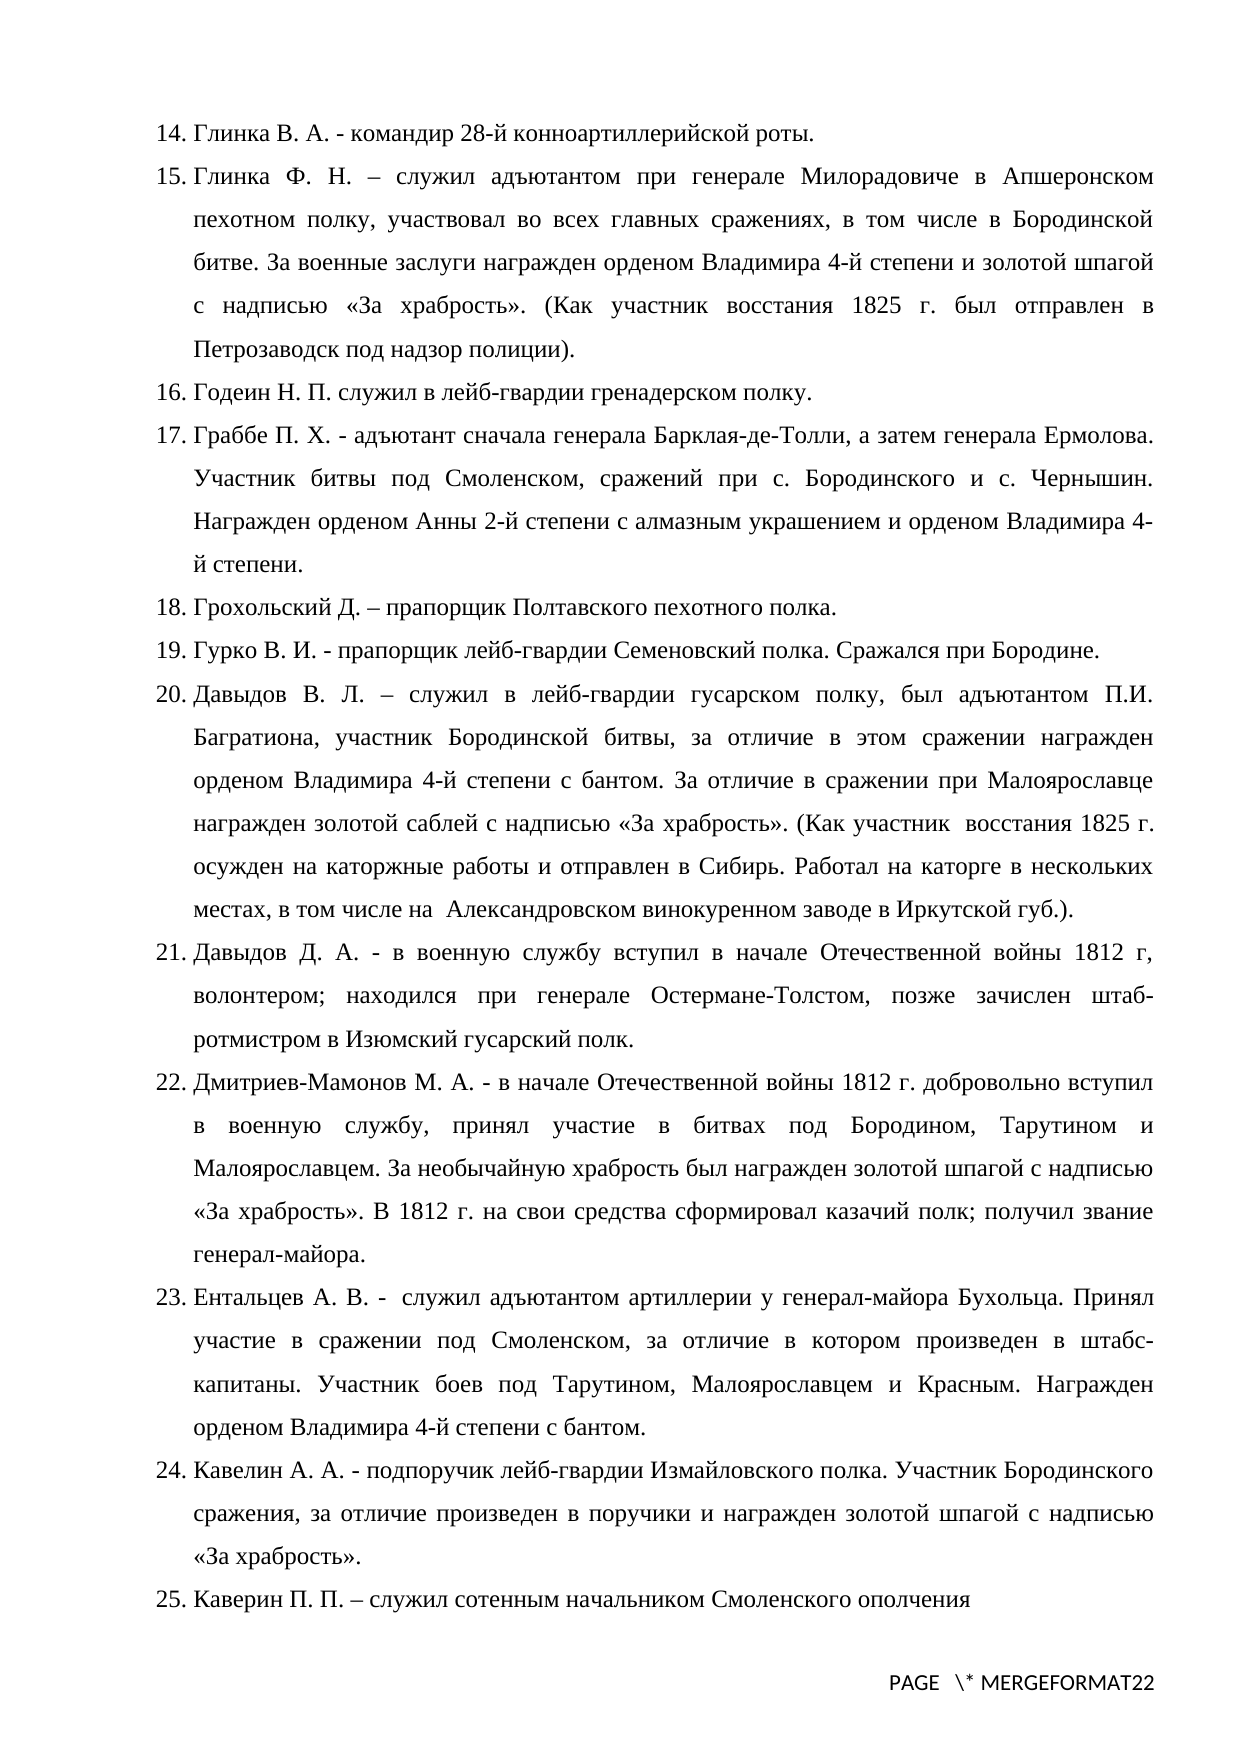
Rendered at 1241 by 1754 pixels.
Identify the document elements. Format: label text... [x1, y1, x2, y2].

list Глинка Ф. Н. – служил адъютантом при генерале Милорадовиче в Апшеронском пехотном полку, участвовал во всех главных сражениях, в том числе в Бородинской битве. За военные заслуги награжден орденом Владимира 4-й степени и золотой шпагой с надписью «За храбрость». (Как участник восстания 1825 г. был отправлен в Петрозаводск под надзор полиции). [156, 161, 1155, 362]
list Граббе П. Х. - адъютант сначала генерала Барклая-де-Толли, а затем генерала Ермолова. Участник битвы под Смоленском, сражений при с. Бородинского и с. Чернышин. Награжден орденом Анны 2-й степени с алмазным украшением и орденом Владимира 4-й степени. [156, 420, 1155, 578]
list Давыдов В. Л. – служил в лейб-гвардии гусарском полку, был адъютантом П.И. Багратиона, участник Бородинской битвы, за отличие в этом сражении награжден орденом Владимира 4-й степени с бантом. За отличие в сражении при Малоярославце награжден золотой саблей с надписью «За храбрость». (Как участник восстания 1825 г. осужден на каторжные работы и отправлен в Сибирь. Работал на каторге в нескольких местах, в том числе на Александровском винокуренном заводе в Иркутской губ.). [156, 679, 1155, 923]
list Давыдов Д. А. - в военную службу вступил в начале Отечественной войны 1812 г, волонтером; находился при генерале Остермане-Толстом, позже зачислен штаб-ротмистром в Изюмский гусарский полк. [156, 937, 1155, 1052]
list Дмитриев-Мамонов М. А. - в начале Отечественной войны 1812 г. добровольно вступил в военную службу, принял участие в битвах под Бородином, Тарутином и Малоярославцем. За необычайную храбрость был награжден золотой шпагой с надписью «За храбрость». В 1812 г. на свои средства сформировал казачий полк; получил звание генерал-майора. [156, 1067, 1155, 1268]
list Ентальцев А. В. - служил адъютантом артиллерии у генерал-майора Бухольца. Принял участие в сражении под Смоленском, за отличие в котором произведен в штабс-капитаны. Участник боев под Тарутином, Малоярославцем и Красным. Награжден орденом Владимира 4-й степени с бантом. [156, 1282, 1155, 1441]
list Грохольский Д. – прапорщик Полтавского пехотного полка. [156, 592, 1155, 621]
list Кавелин А. А. - подпоручик лейб-гвардии Измайловского полка. Участник Бородинского сражения, за отличие произведен в поручики и награжден золотой шпагой с надписью «За храбрость». [156, 1455, 1155, 1570]
list Глинка В. А. - командир 28-й конноартиллерийской роты. [156, 118, 1155, 147]
list Годеин Н. П. служил в лейб-гвардии гренадерском полку. [156, 377, 1155, 406]
list Каверин П. П. – служил сотенным начальником Смоленского ополчения [156, 1584, 1155, 1613]
list Гурко В. И. - прапорщик лейб-гвардии Семеновский полка. Сражался при Бородине. [156, 636, 1155, 664]
